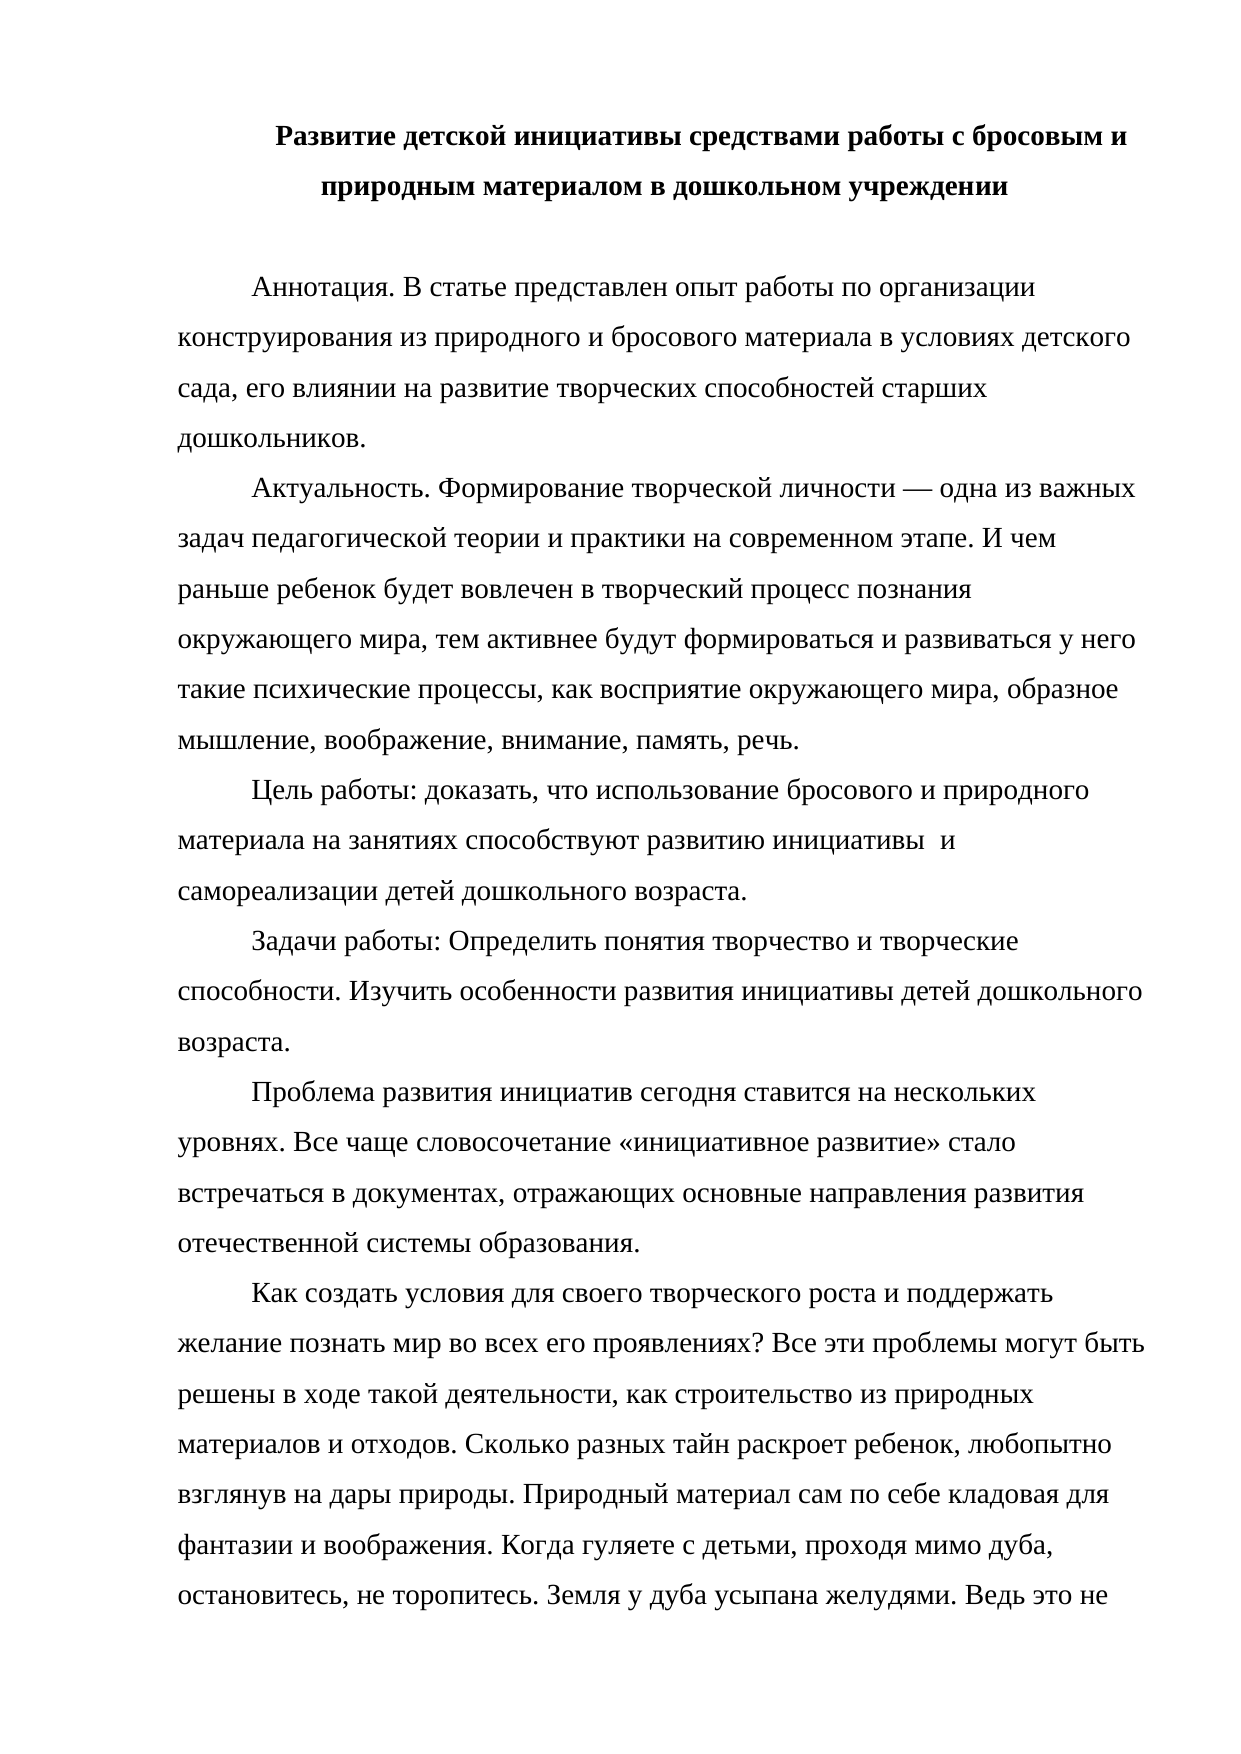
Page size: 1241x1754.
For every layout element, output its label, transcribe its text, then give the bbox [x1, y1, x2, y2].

text Задачи работы: Определить понятия творчество и творческие способности. Изучить особенности развития инициативы детей дошкольного возраста. [177, 923, 1152, 1057]
text Проблема развития инициатив сегодня ставится на нескольких уровнях. Все чаще словосочетание «инициативное развитие» стало встречаться в документах, отражающих основные направления развития отечественной системы образования. [177, 1074, 1152, 1258]
text Развитие детской инициативы средствами работы с бросовым и природным материалом в дошкольном учреждении [177, 118, 1152, 202]
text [177, 1275, 1152, 1611]
text Аннотация. В статье представлен опыт работы по организации конструирования из природного и бросового материала в условиях детского сада, его влиянии на развитие творческих способностей старших дошкольников. [177, 269, 1152, 453]
text Актуальность. Формирование творческой личности — одна из важных задач педагогической теории и практики на современном этапе. И чем раньше ребенок будет вовлечен в творческий процесс познания окружающего мира, тем активнее будут формироваться и развиваться у него такие психические процессы, как восприятие окружающего мира, образное мышление, воображение, внимание, память, речь. [177, 470, 1152, 755]
text Цель работы: доказать, что использование бросового и природного материала на занятиях способствуют развитию инициативы и самореализации детей дошкольного возраста. [177, 772, 1152, 906]
